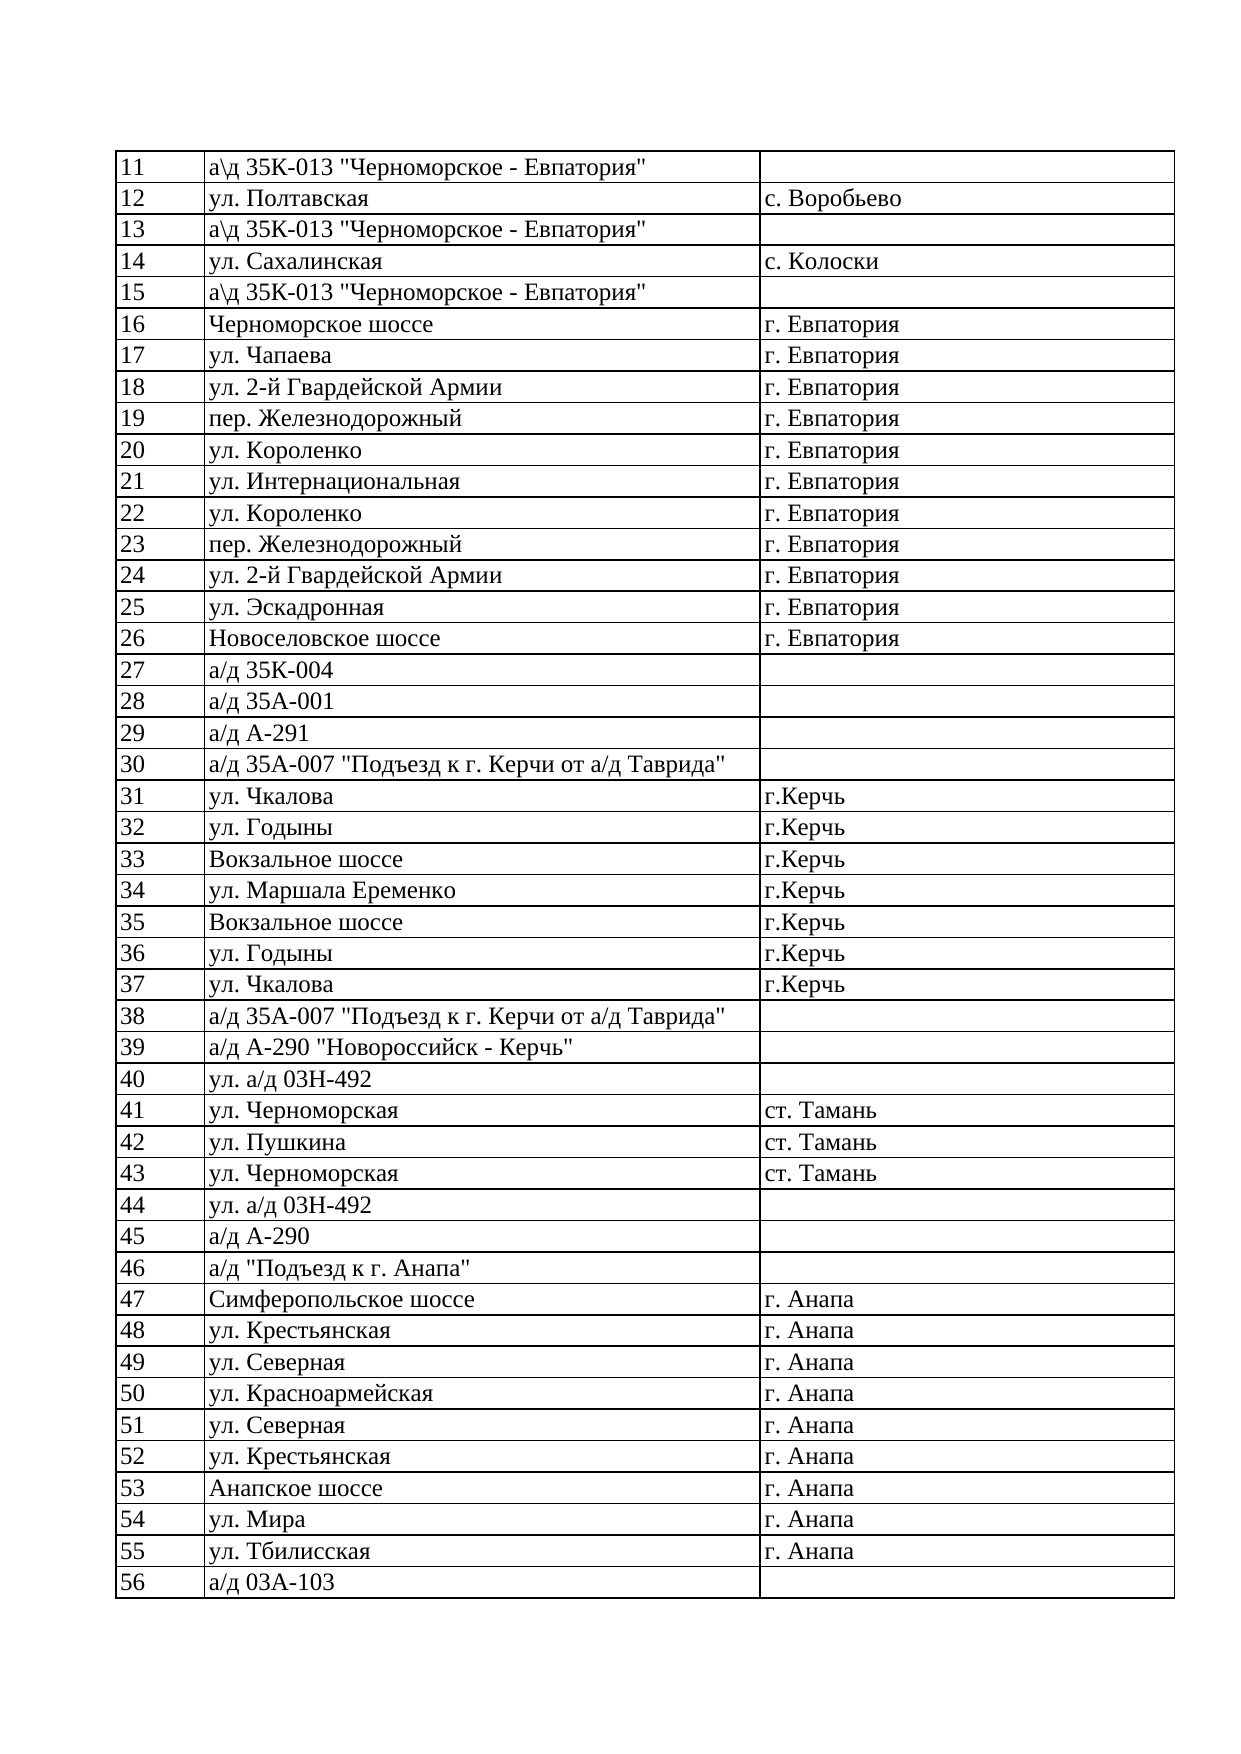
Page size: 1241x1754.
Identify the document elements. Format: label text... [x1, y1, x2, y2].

table_cell ул. Эскадронная [205, 592, 759, 622]
table_cell ул. 2-й Гвардейской Армии [205, 561, 759, 590]
table_cell а\д 35К-013 "Черноморское - Евпатория" [205, 152, 759, 181]
table_cell г.Керчь [761, 781, 1174, 811]
table_cell 21 [117, 466, 204, 496]
table_cell 16 [117, 309, 204, 339]
table_cell ул. Короленко [205, 498, 759, 527]
table_cell 28 [117, 686, 204, 716]
table_cell 17 [117, 340, 204, 370]
table_cell г. Анапа [761, 1536, 1174, 1566]
table_cell 25 [117, 592, 204, 622]
table_cell ул. 2-й Гвардейской Армии [205, 372, 759, 402]
table_cell г. Евпатория [761, 372, 1174, 402]
table_cell ул. Маршала Еременко [205, 875, 759, 905]
table_cell 35 [117, 907, 204, 936]
table_cell ул. а/д 03Н-492 [205, 1190, 759, 1219]
table_cell г. Евпатория [761, 561, 1174, 590]
table_cell 46 [117, 1253, 204, 1282]
table_cell ул. Интернациональная [205, 466, 759, 496]
table_cell ул. Тбилисская [205, 1536, 759, 1566]
table_cell г. Анапа [761, 1504, 1174, 1534]
table_cell 15 [117, 277, 204, 307]
table_cell Новоселовское шоссе [205, 623, 759, 653]
table_cell 18 [117, 372, 204, 402]
table_cell г. Анапа [761, 1284, 1174, 1314]
table_cell 38 [117, 1001, 204, 1031]
table_cell [761, 1032, 1174, 1062]
table_cell 34 [117, 875, 204, 905]
table_cell 11 [117, 152, 204, 181]
table_cell пер. Железнодорожный [205, 403, 759, 433]
table_cell 22 [117, 498, 204, 527]
table_cell 51 [117, 1410, 204, 1440]
table_cell [761, 215, 1174, 244]
table_cell 48 [117, 1316, 204, 1345]
table_cell г. Анапа [761, 1316, 1174, 1345]
table_cell [761, 749, 1174, 779]
table_cell г. Евпатория [761, 309, 1174, 339]
table_cell ул. Мира [205, 1504, 759, 1534]
table_cell г.Керчь [761, 875, 1174, 905]
table_cell г. Евпатория [761, 403, 1174, 433]
table_cell Вокзальное шоссе [205, 907, 759, 936]
table_cell 44 [117, 1190, 204, 1219]
table_cell [761, 1567, 1174, 1597]
table_cell 29 [117, 718, 204, 748]
table_cell г. Анапа [761, 1378, 1174, 1408]
table_cell ул. Годыны [205, 938, 759, 968]
table_cell 26 [117, 623, 204, 653]
table_cell ст. Тамань [761, 1158, 1174, 1188]
table_cell 19 [117, 403, 204, 433]
table_cell Симферопольское шоссе [205, 1284, 759, 1314]
table_cell а\д 35К-013 "Черноморское - Евпатория" [205, 215, 759, 244]
table_cell с. Воробьево [761, 183, 1174, 213]
table_cell 54 [117, 1504, 204, 1534]
table_cell [761, 277, 1174, 307]
table_cell [761, 718, 1174, 748]
table_cell 47 [117, 1284, 204, 1314]
table_cell [761, 655, 1174, 685]
table_cell ул. Короленко [205, 435, 759, 464]
table_cell г. Евпатория [761, 466, 1174, 496]
table_cell 40 [117, 1064, 204, 1094]
table_cell 32 [117, 812, 204, 842]
table_cell 37 [117, 970, 204, 999]
table_cell ул. Северная [205, 1347, 759, 1377]
table_cell Анапское шоссе [205, 1473, 759, 1503]
table_cell г. Евпатория [761, 592, 1174, 622]
table_cell ул. Годыны [205, 812, 759, 842]
table_cell г.Керчь [761, 938, 1174, 968]
table_cell [761, 1190, 1174, 1219]
table_cell г. Анапа [761, 1410, 1174, 1440]
table_cell 31 [117, 781, 204, 811]
table_cell г. Анапа [761, 1441, 1174, 1471]
table_cell 39 [117, 1032, 204, 1062]
table_cell ул. Пушкина [205, 1127, 759, 1157]
table_cell 52 [117, 1441, 204, 1471]
table_cell г. Анапа [761, 1473, 1174, 1503]
table_cell а/д "Подъезд к г. Анапа" [205, 1253, 759, 1282]
table_cell 41 [117, 1095, 204, 1125]
table_cell а/д А-291 [205, 718, 759, 748]
table_cell 13 [117, 215, 204, 244]
table_cell ул. Черноморская [205, 1158, 759, 1188]
table_cell г.Керчь [761, 812, 1174, 842]
table_cell пер. Железнодорожный [205, 529, 759, 559]
table_cell а/д 35А-007 "Подъезд к г. Керчи от а/д Таврида" [205, 749, 759, 779]
table_cell ул. Крестьянская [205, 1441, 759, 1471]
table_cell ул. Чапаева [205, 340, 759, 370]
table_cell Черноморское шоссе [205, 309, 759, 339]
table_cell 55 [117, 1536, 204, 1566]
table_cell г. Евпатория [761, 498, 1174, 527]
table_cell г.Керчь [761, 907, 1174, 936]
table_cell 36 [117, 938, 204, 968]
table_cell [761, 152, 1174, 181]
table_cell г. Анапа [761, 1347, 1174, 1377]
table_cell [761, 1001, 1174, 1031]
table_cell 43 [117, 1158, 204, 1188]
table_cell а/д 35А-001 [205, 686, 759, 716]
table_cell ул. Крестьянская [205, 1316, 759, 1345]
table_cell 33 [117, 844, 204, 873]
table_cell ст. Тамань [761, 1095, 1174, 1125]
table_cell г. Евпатория [761, 435, 1174, 464]
table_cell 12 [117, 183, 204, 213]
table_cell [761, 1221, 1174, 1251]
table_cell а/д А-290 [205, 1221, 759, 1251]
table_cell 24 [117, 561, 204, 590]
table_cell ул. Полтавская [205, 183, 759, 213]
table_cell 20 [117, 435, 204, 464]
table_cell ул. Северная [205, 1410, 759, 1440]
table_cell ул. Красноармейская [205, 1378, 759, 1408]
table_cell г.Керчь [761, 844, 1174, 873]
table_cell г. Евпатория [761, 529, 1174, 559]
table_cell 56 [117, 1567, 204, 1597]
table_cell [761, 1253, 1174, 1282]
table_cell ул. Чкалова [205, 781, 759, 811]
table_cell а/д А-290 "Новороссийск - Керчь" [205, 1032, 759, 1062]
table_cell 27 [117, 655, 204, 685]
table_cell а\д 35К-013 "Черноморское - Евпатория" [205, 277, 759, 307]
table_cell 49 [117, 1347, 204, 1377]
table_cell ул. Черноморская [205, 1095, 759, 1125]
table_cell 14 [117, 246, 204, 276]
table_cell 42 [117, 1127, 204, 1157]
table_cell ул. Сахалинская [205, 246, 759, 276]
table_cell с. Колоски [761, 246, 1174, 276]
table_cell [761, 1064, 1174, 1094]
table_cell 45 [117, 1221, 204, 1251]
table_cell ул. Чкалова [205, 970, 759, 999]
table_cell г. Евпатория [761, 623, 1174, 653]
table_cell а/д 03А-103 [205, 1567, 759, 1597]
table_cell 23 [117, 529, 204, 559]
table_cell г. Евпатория [761, 340, 1174, 370]
table_cell г.Керчь [761, 970, 1174, 999]
table_cell а/д 35К-004 [205, 655, 759, 685]
table_cell Вокзальное шоссе [205, 844, 759, 873]
table_cell ул. а/д 03Н-492 [205, 1064, 759, 1094]
table_cell [761, 686, 1174, 716]
table_cell 53 [117, 1473, 204, 1503]
table_cell 30 [117, 749, 204, 779]
table_cell ст. Тамань [761, 1127, 1174, 1157]
table_cell а/д 35А-007 "Подъезд к г. Керчи от а/д Таврида" [205, 1001, 759, 1031]
table_cell 50 [117, 1378, 204, 1408]
